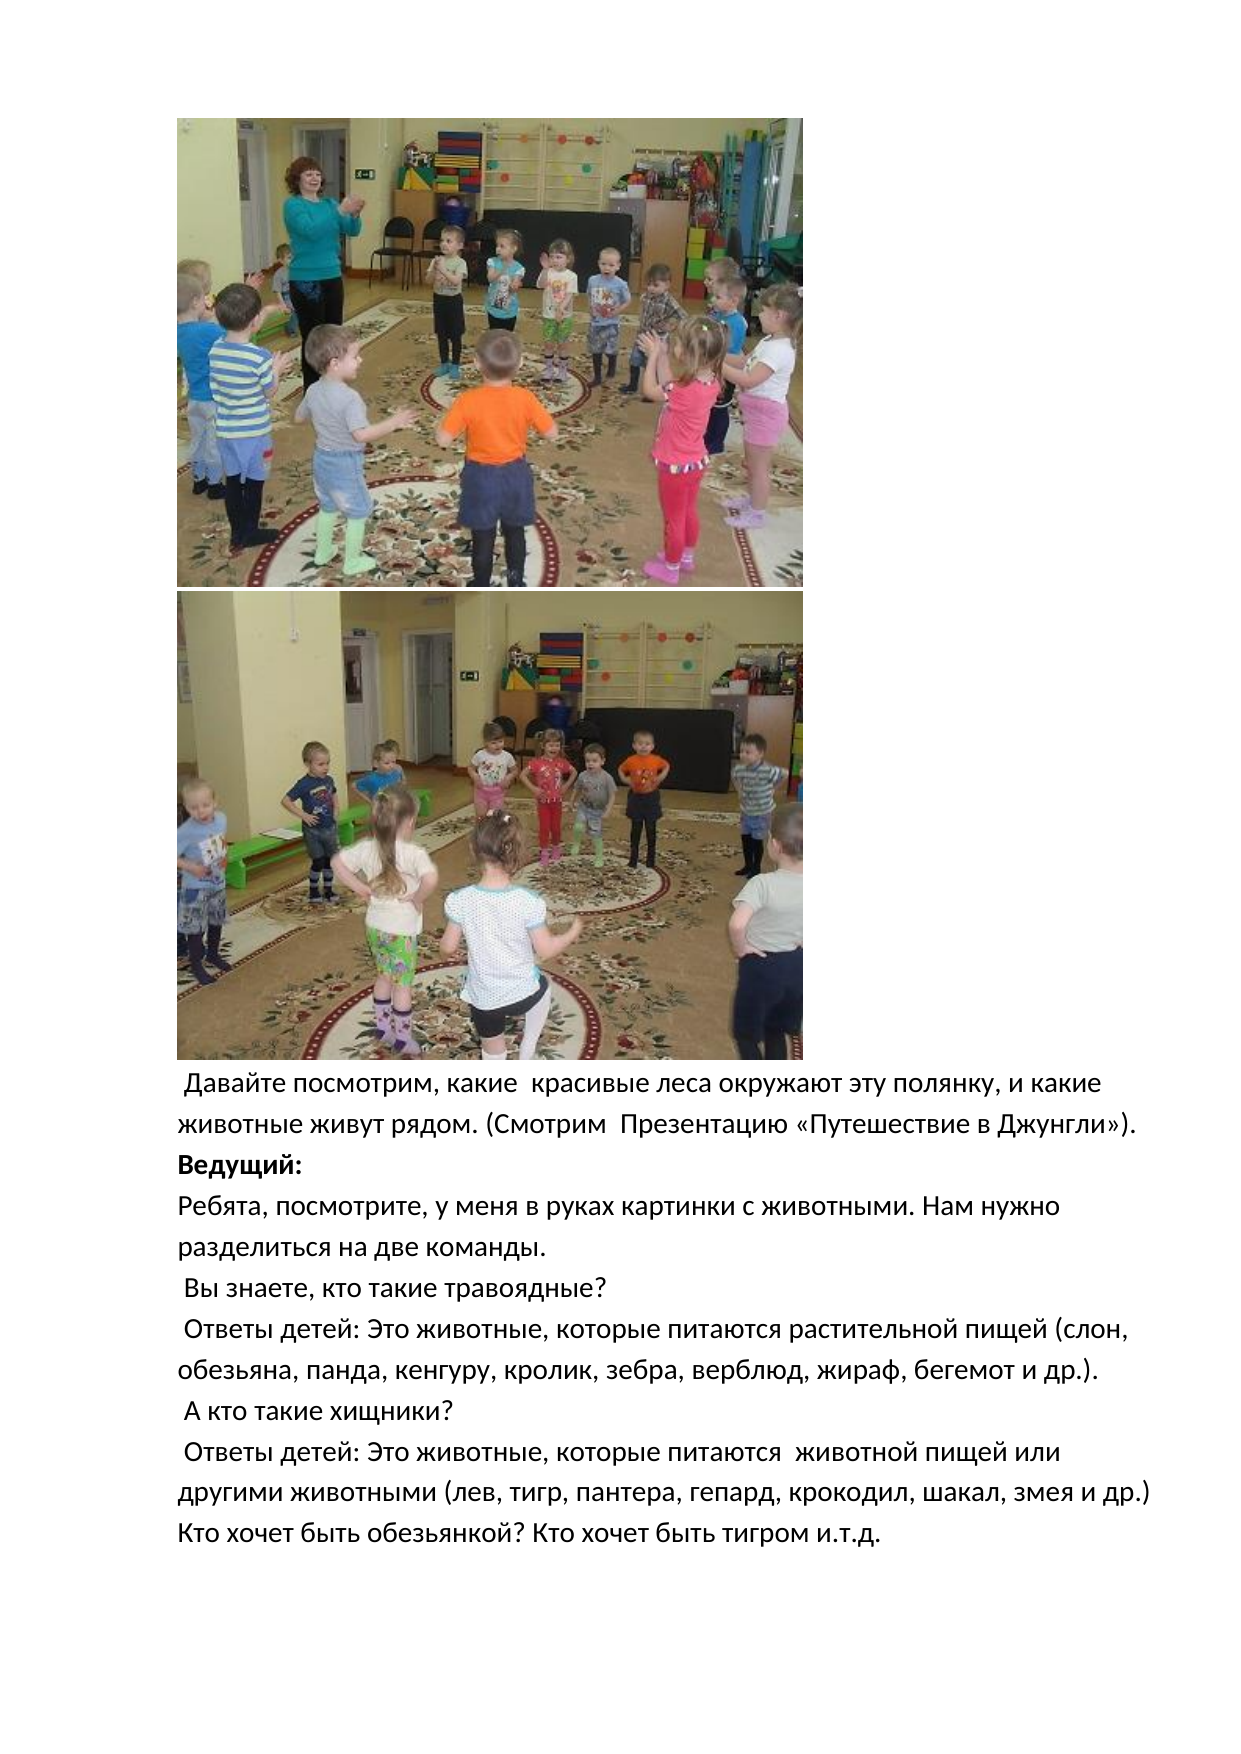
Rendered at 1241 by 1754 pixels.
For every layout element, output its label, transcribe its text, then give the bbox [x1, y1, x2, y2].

picture [177, 591, 803, 1060]
text Кто хочет быть обезьянкой? Кто хочет быть тигром и.т.д. [177, 1514, 1152, 1550]
text Ребята, посмотрите, у меня в руках картинки с животными. Нам нужно разделиться на две команды. [177, 1187, 1152, 1263]
text Ведущий: [177, 1146, 1152, 1182]
text Вы знаете, кто такие травоядные? [177, 1269, 1152, 1304]
text Ответы детей: Это животные, которые питаются растительной пищей (слон, обезьяна, панда, кенгуру, кролик, зебра, верблюд, жираф, бегемот и др.). [177, 1310, 1152, 1386]
text А кто такие хищники? [177, 1392, 1152, 1427]
picture [177, 118, 803, 587]
text Ответы детей: Это животные, которые питаются животной пищей или другими животными (лев, тигр, пантера, гепард, крокодил, шакал, змея и др.) [177, 1433, 1152, 1509]
text Давайте посмотрим, какие красивые леса окружают эту полянку, и какие животные живут рядом. (Смотрим Презентацию «Путешествие в Джунгли»). [177, 1064, 1152, 1141]
